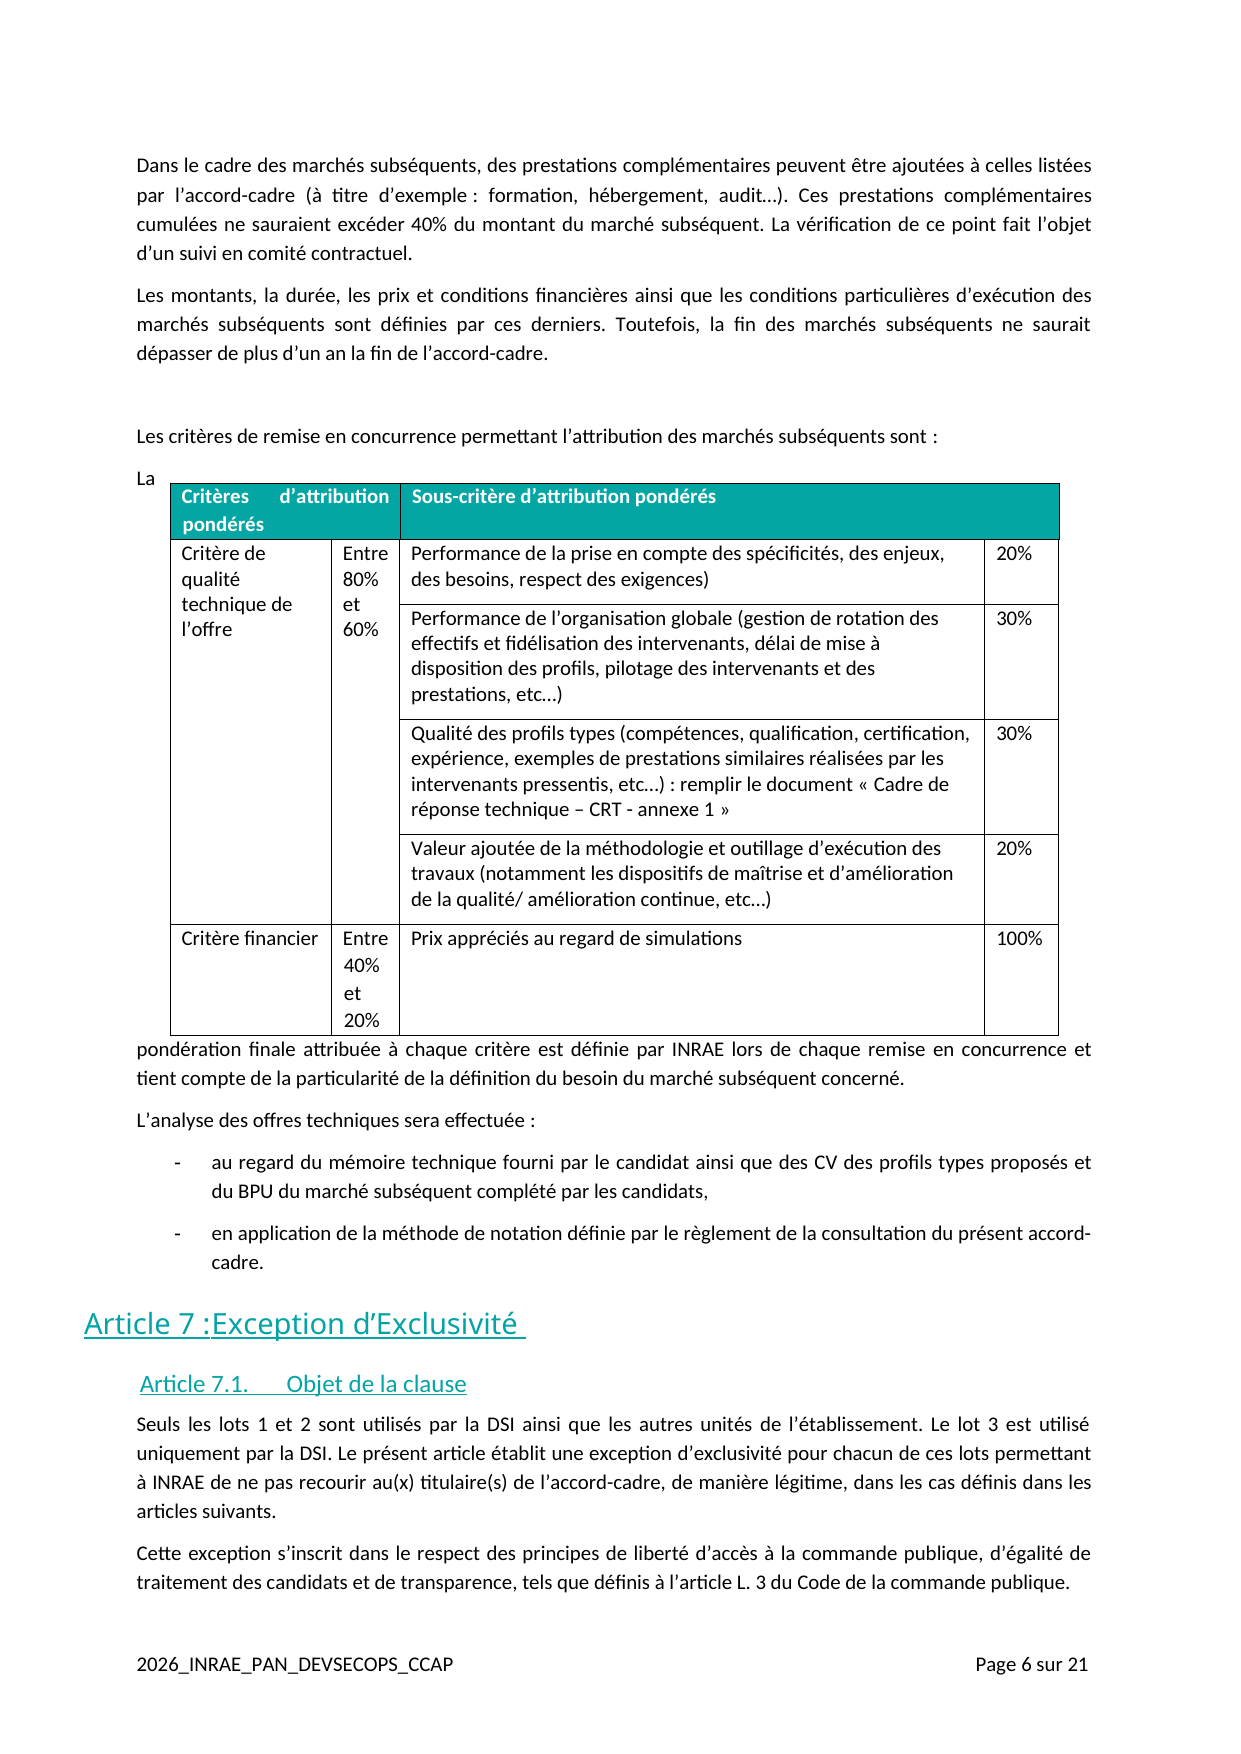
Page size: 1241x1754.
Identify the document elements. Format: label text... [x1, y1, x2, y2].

list Objet de la clause [249, 1368, 1093, 1398]
table_cell Valeur ajoutée de la méthodologie et outillage d’exécution des travaux (notamment les dispositifs de maîtrise et d’amélioration de la qualité/ amélioration continue, etc…) [400, 835, 984, 924]
list au regard du mémoire technique fourni par le candidat ainsi que des CV des profils types proposés et du BPU du marché subséquent complété par les candidats, [174, 1149, 1093, 1203]
text Seuls les lots 1 et 2 sont utilisés par la DSI ainsi que les autres unités de l’établissement. Le lot 3 est utilisé uniquement par la DSI. Le présent article établit une exception d’exclusivité pour chacun de ces lots permettant à INRAE de ne pas recourir au(x) titulaire(s) de l’accord-cadre, de manière légitime, dans les cas définis dans les articles suivants. [136, 1411, 1093, 1524]
text Les montants, la durée, les prix et conditions financières ainsi que les conditions particulières d’exécution des marchés subséquents sont définies par ces derniers. Toutefois, la fin des marchés subséquents ne saurait dépasser de plus d’un an la fin de l’accord-cadre. [136, 282, 1093, 366]
text Dans le cadre des marchés subséquents, des prestations complémentaires peuvent être ajoutées à celles listées par l’accord-cadre (à titre d’exemple : formation, hébergement, audit…). Ces prestations complémentaires cumulées ne sauraient excéder 40% du montant du marché subséquent. La vérification de ce point fait l’objet d’un suivi en comité contractuel. [136, 153, 1093, 266]
table_cell Critère de qualité technique de l’offre [171, 540, 331, 924]
text La pondération finale attribuée à chaque critère est définie par INRAE lors de chaque remise en concurrence et tient compte de la particularité de la définition du besoin du marché subséquent concerné. [136, 465, 1093, 1091]
table_cell Entre 80% et 60% [332, 540, 399, 924]
text Les critères de remise en concurrence permettant l’attribution des marchés subséquents sont : [136, 423, 1093, 449]
table_cell Prix appréciés au regard de simulations [400, 925, 984, 1035]
table_cell 20% [985, 835, 1058, 924]
table_cell 30% [985, 720, 1058, 834]
list Exception d’Exclusivité [210, 1303, 1093, 1343]
table_cell Performance de la prise en compte des spécificités, des enjeux, des besoins, respect des exigences) [400, 540, 984, 604]
table_cell Entre 40% et 20% [332, 925, 399, 1035]
text Cette exception s’inscrit dans le respect des principes de liberté d’accès à la commande publique, d’égalité de traitement des candidats et de transparence, tels que définis à l’article L. 3 du Code de la commande publique. [136, 1540, 1093, 1594]
table_header Critères d’attribution pondérés [171, 484, 400, 539]
table_cell Performance de l’organisation globale (gestion de rotation des effectifs et fidélisation des intervenants, délai de mise à disposition des profils, pilotage des intervenants et des prestations, etc…) [400, 605, 984, 719]
table_cell 100% [985, 925, 1058, 1035]
text L’analyse des offres techniques sera effectuée : [136, 1107, 1093, 1133]
table_header Sous-critère d’attribution pondérés [401, 484, 1059, 539]
table_cell 20% [985, 540, 1058, 604]
table_cell Qualité des profils types (compétences, qualification, certification, expérience, exemples de prestations similaires réalisées par les intervenants pressentis, etc…) : remplir le document « Cadre de réponse technique – CRT - annexe 1 » [400, 720, 984, 834]
table_cell Critère financier [171, 925, 331, 1035]
table_cell 30% [985, 605, 1058, 719]
list en application de la méthode de notation définie par le règlement de la consultation du présent accord-cadre. [174, 1220, 1093, 1274]
